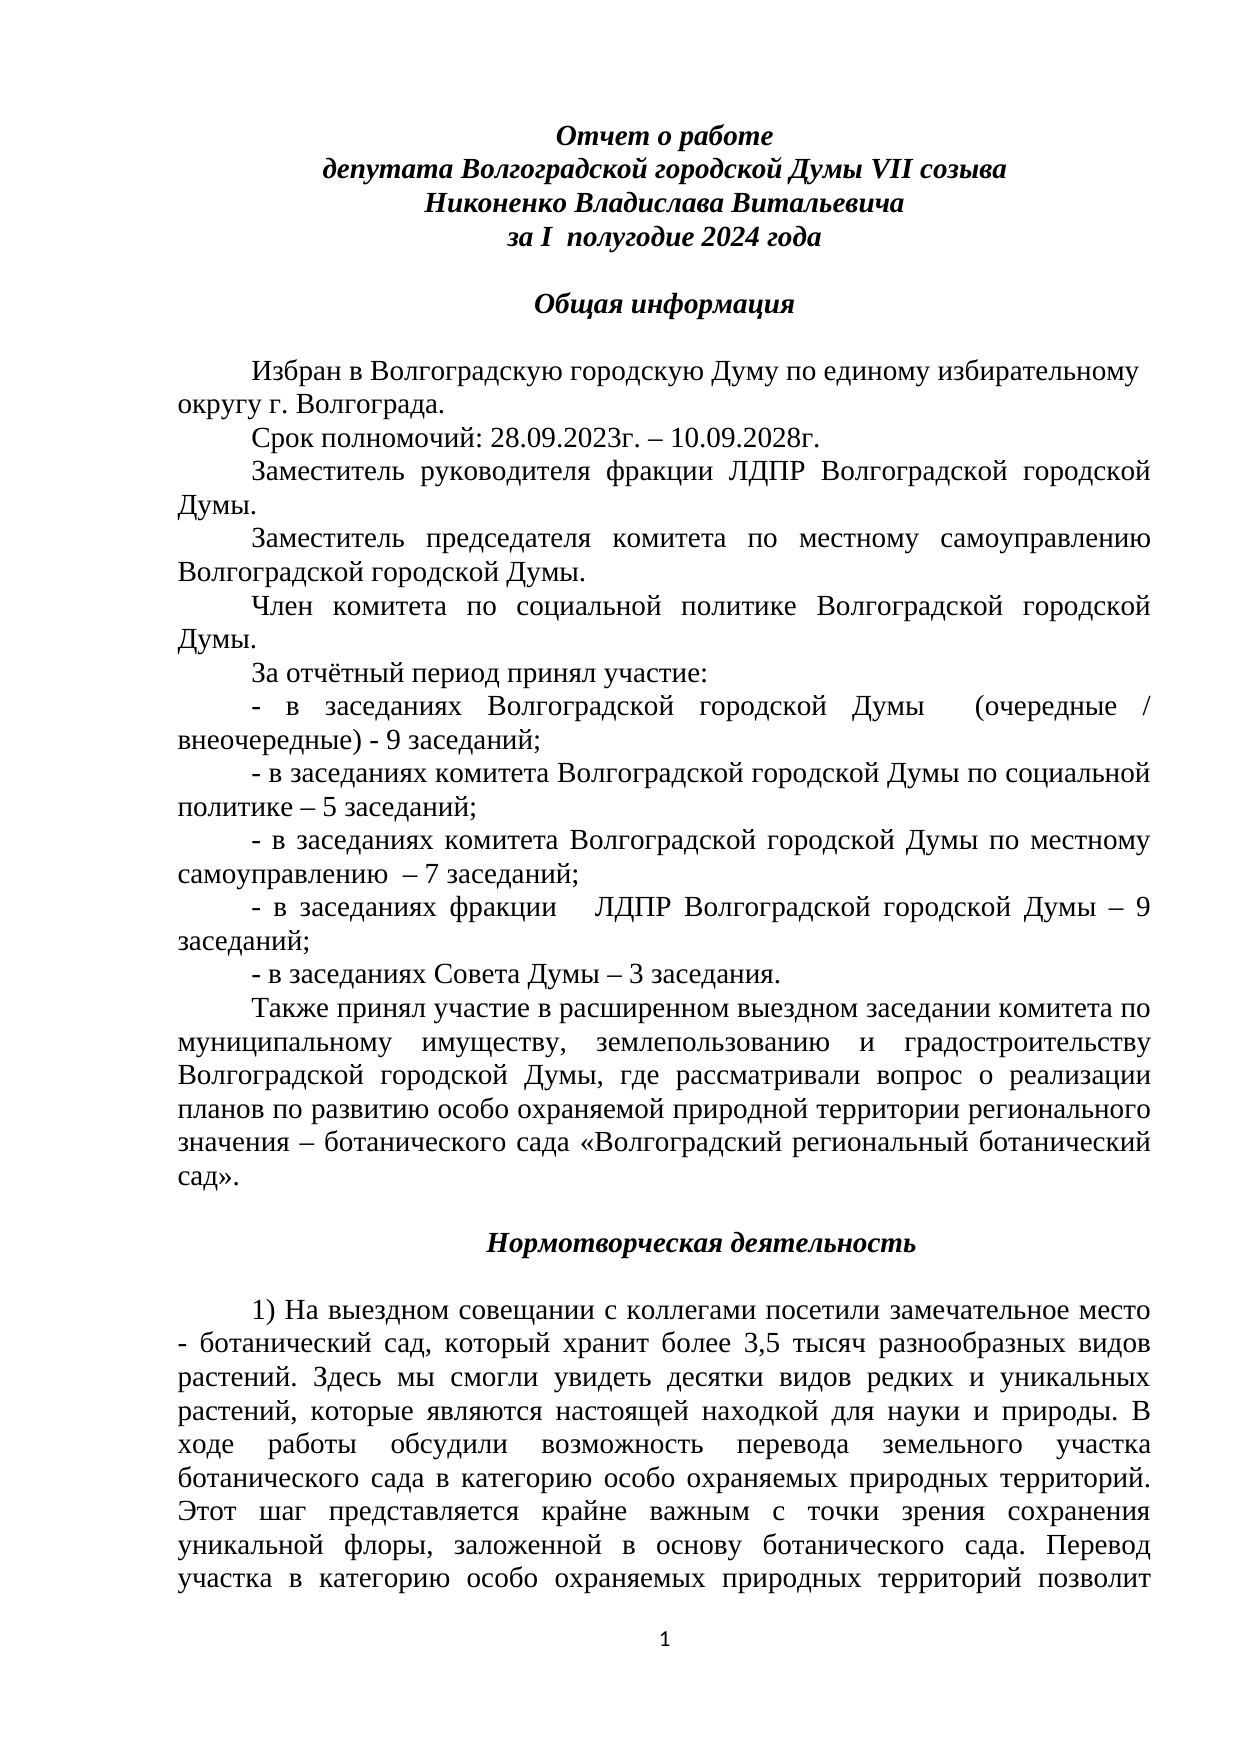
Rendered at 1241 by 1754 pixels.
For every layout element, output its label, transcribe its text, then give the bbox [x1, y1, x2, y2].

text - в заседаниях фракции ЛДПР Волгоградской городской Думы – 9 заседаний; [177, 889, 1152, 957]
text Член комитета по социальной политике Волгоградской городской Думы. [177, 588, 1152, 655]
text Срок полномочий: 28.09.2023г. – 10.09.2028г. [177, 420, 1152, 453]
text Никоненко Владислава Витальевича [177, 185, 1152, 219]
text - в заседаниях комитета Волгоградской городской Думы по социальной политике – 5 заседаний; [177, 755, 1152, 822]
text - в заседаниях комитета Волгоградской городской Думы по местному самоуправлению – 7 заседаний; [177, 822, 1152, 889]
text - в заседаниях Совета Думы – 3 заседания. [177, 957, 1152, 990]
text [177, 1292, 1152, 1594]
text Избран в Волгоградскую городскую Думу по единому избирательному округу г. Волгограда. [177, 353, 1152, 420]
text Заместитель председателя комитета по местному самоуправлению Волгоградской городской Думы. [177, 521, 1152, 588]
text Отчет о работе [177, 118, 1152, 152]
text За отчётный период принял участие: [177, 655, 1152, 688]
text депутата Волгоградской городской Думы VII созыва [177, 152, 1152, 185]
text - в заседаниях Волгоградской городской Думы (очередные / внеочередные) - 9 заседаний; [177, 688, 1152, 755]
text Также принял участие в расширенном выездном заседании комитета по муниципальному имуществу, землепользованию и градостроительству Волгоградской городской Думы, где рассматривали вопрос о реализации планов по развитию особо охраняемой природной территории регионального значения – ботанического сада «Волгоградский региональный ботанический сад». [177, 990, 1152, 1191]
text Заместитель руководителя фракции ЛДПР Волгоградской городской Думы. [177, 453, 1152, 521]
text за I полугодие 2024 года [177, 219, 1152, 252]
text Общая информация [177, 286, 1152, 319]
text Нормотворческая деятельность [177, 1225, 1152, 1258]
